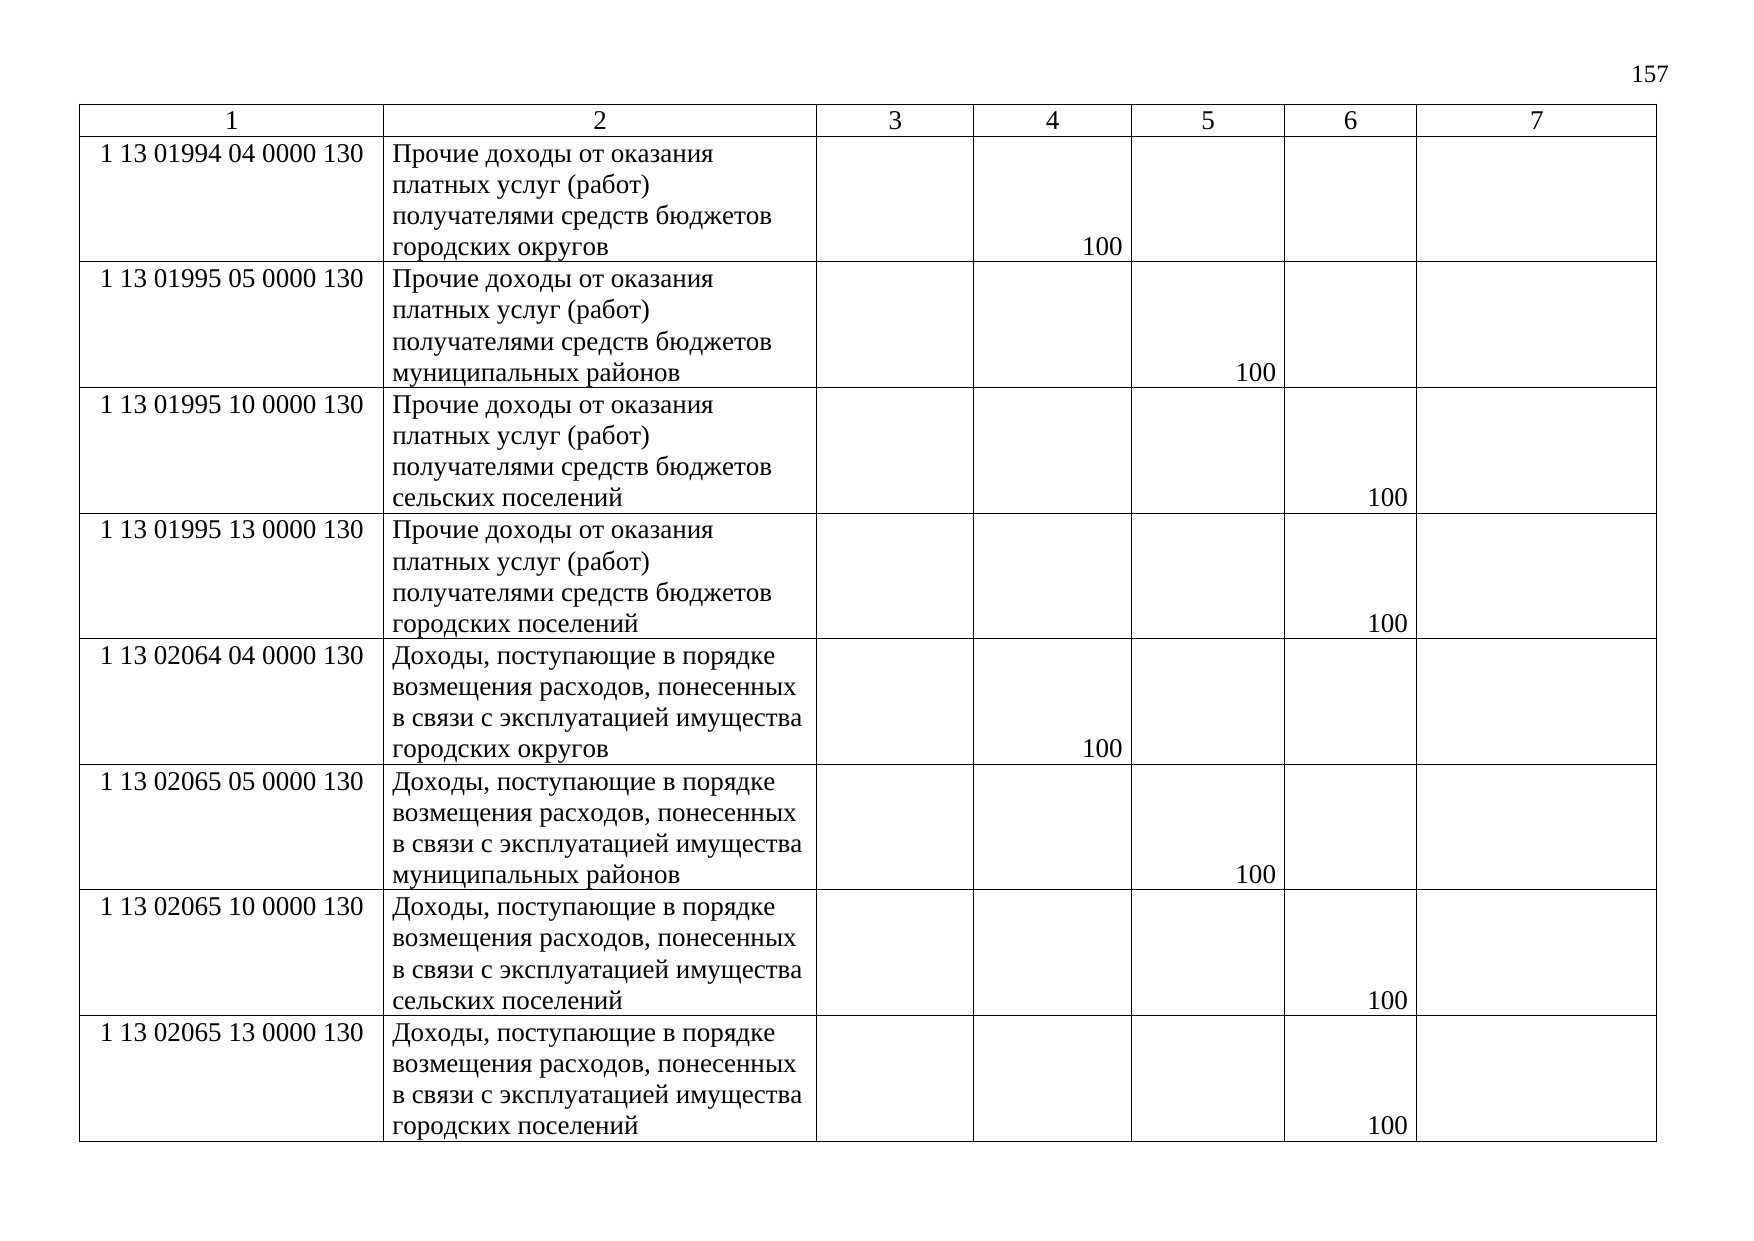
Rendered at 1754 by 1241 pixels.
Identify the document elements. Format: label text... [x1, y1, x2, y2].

table_cell 100 [1285, 890, 1416, 1015]
table_header 3 [817, 105, 973, 136]
table_cell [1417, 765, 1656, 889]
table_cell [817, 890, 973, 1015]
table_cell [817, 765, 973, 889]
table_cell [817, 137, 973, 261]
table_cell [1285, 639, 1416, 764]
table_cell Прочие доходы от оказания платных услуг (работ) получателями средств бюджетов сельских поселений [384, 388, 816, 512]
table_cell 1 13 02065 05 0000 130 [80, 765, 383, 889]
table_cell [974, 262, 1131, 387]
table_cell [1417, 1016, 1656, 1141]
table_header 7 [1417, 105, 1656, 136]
table_cell [817, 388, 973, 512]
table_cell [974, 1016, 1131, 1141]
table_cell [1417, 514, 1656, 638]
table_cell 1 13 02065 10 0000 130 [80, 890, 383, 1015]
table_cell 1 13 01995 13 0000 130 [80, 514, 383, 638]
table_cell [1132, 639, 1284, 764]
table_cell 1 13 01994 04 0000 130 [80, 137, 383, 261]
table_cell Прочие доходы от оказания платных услуг (работ) получателями средств бюджетов городских округов [384, 137, 816, 261]
table_cell [974, 890, 1131, 1015]
table_cell [1285, 262, 1416, 387]
table_header 4 [974, 105, 1131, 136]
table_cell 100 [1285, 1016, 1416, 1141]
table_cell Доходы, поступающие в порядке возмещения расходов, понесенных в связи с эксплуатацией имущества городских округов [384, 639, 816, 764]
table_cell [1417, 262, 1656, 387]
table_cell [1132, 890, 1284, 1015]
table_cell 1 13 02064 04 0000 130 [80, 639, 383, 764]
table_cell [1417, 388, 1656, 512]
table_cell 100 [974, 137, 1131, 261]
table_cell [1285, 765, 1416, 889]
table_cell [1132, 514, 1284, 638]
table_cell 1 13 01995 05 0000 130 [80, 262, 383, 387]
table_cell 1 13 01995 10 0000 130 [80, 388, 383, 512]
table_cell [1417, 890, 1656, 1015]
table_cell [1132, 388, 1284, 512]
table_cell 100 [974, 639, 1131, 764]
table_header 1 [80, 105, 383, 136]
table_cell [817, 514, 973, 638]
table_cell Доходы, поступающие в порядке возмещения расходов, понесенных в связи с эксплуатацией имущества городских поселений [384, 1016, 816, 1141]
table_cell 1 13 02065 13 0000 130 [80, 1016, 383, 1141]
table_cell [817, 639, 973, 764]
table_header 2 [384, 105, 816, 136]
table_cell Доходы, поступающие в порядке возмещения расходов, понесенных в связи с эксплуатацией имущества сельских поселений [384, 890, 816, 1015]
table_cell [817, 1016, 973, 1141]
table_cell Прочие доходы от оказания платных услуг (работ) получателями средств бюджетов городских поселений [384, 514, 816, 638]
table_cell [817, 262, 973, 387]
table_cell [1417, 137, 1656, 261]
table_cell Прочие доходы от оказания платных услуг (работ) получателями средств бюджетов муниципальных районов [384, 262, 816, 387]
table_cell [1417, 639, 1656, 764]
table_cell 100 [1132, 262, 1284, 387]
table_cell 100 [1132, 765, 1284, 889]
table_cell Доходы, поступающие в порядке возмещения расходов, понесенных в связи с эксплуатацией имущества муниципальных районов [384, 765, 816, 889]
table_cell 100 [1285, 514, 1416, 638]
table_header 6 [1285, 105, 1416, 136]
table_cell [1132, 1016, 1284, 1141]
table_cell [1285, 137, 1416, 261]
table_cell 100 [1285, 388, 1416, 512]
table_cell [974, 388, 1131, 512]
table_cell [1132, 137, 1284, 261]
table_cell [974, 765, 1131, 889]
table_header 5 [1132, 105, 1284, 136]
table_cell [974, 514, 1131, 638]
